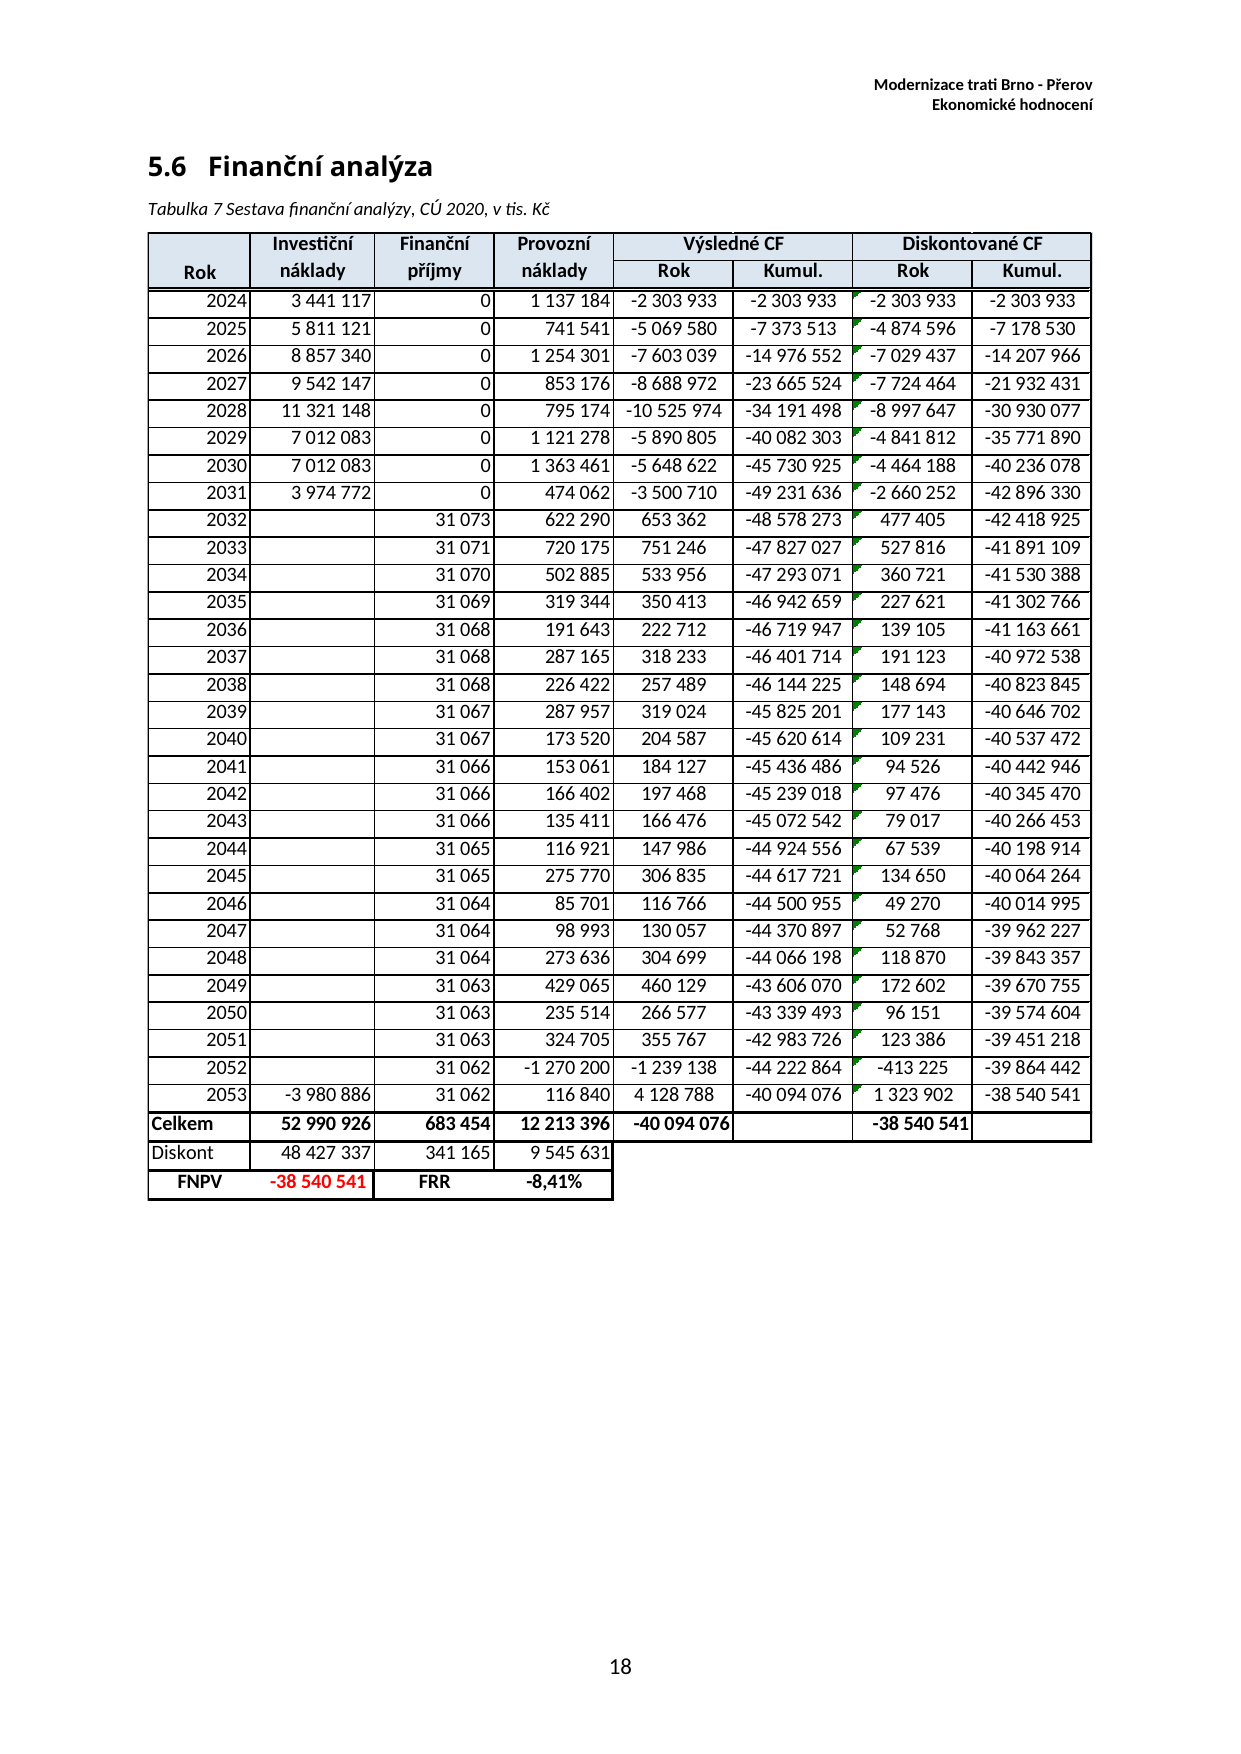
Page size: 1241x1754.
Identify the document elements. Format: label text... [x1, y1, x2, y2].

text Tabulka 7 Sestava finanční analýzy, CÚ 2020, v tis. Kč [148, 197, 1093, 220]
subtitle Finanční analýza [148, 148, 1093, 184]
